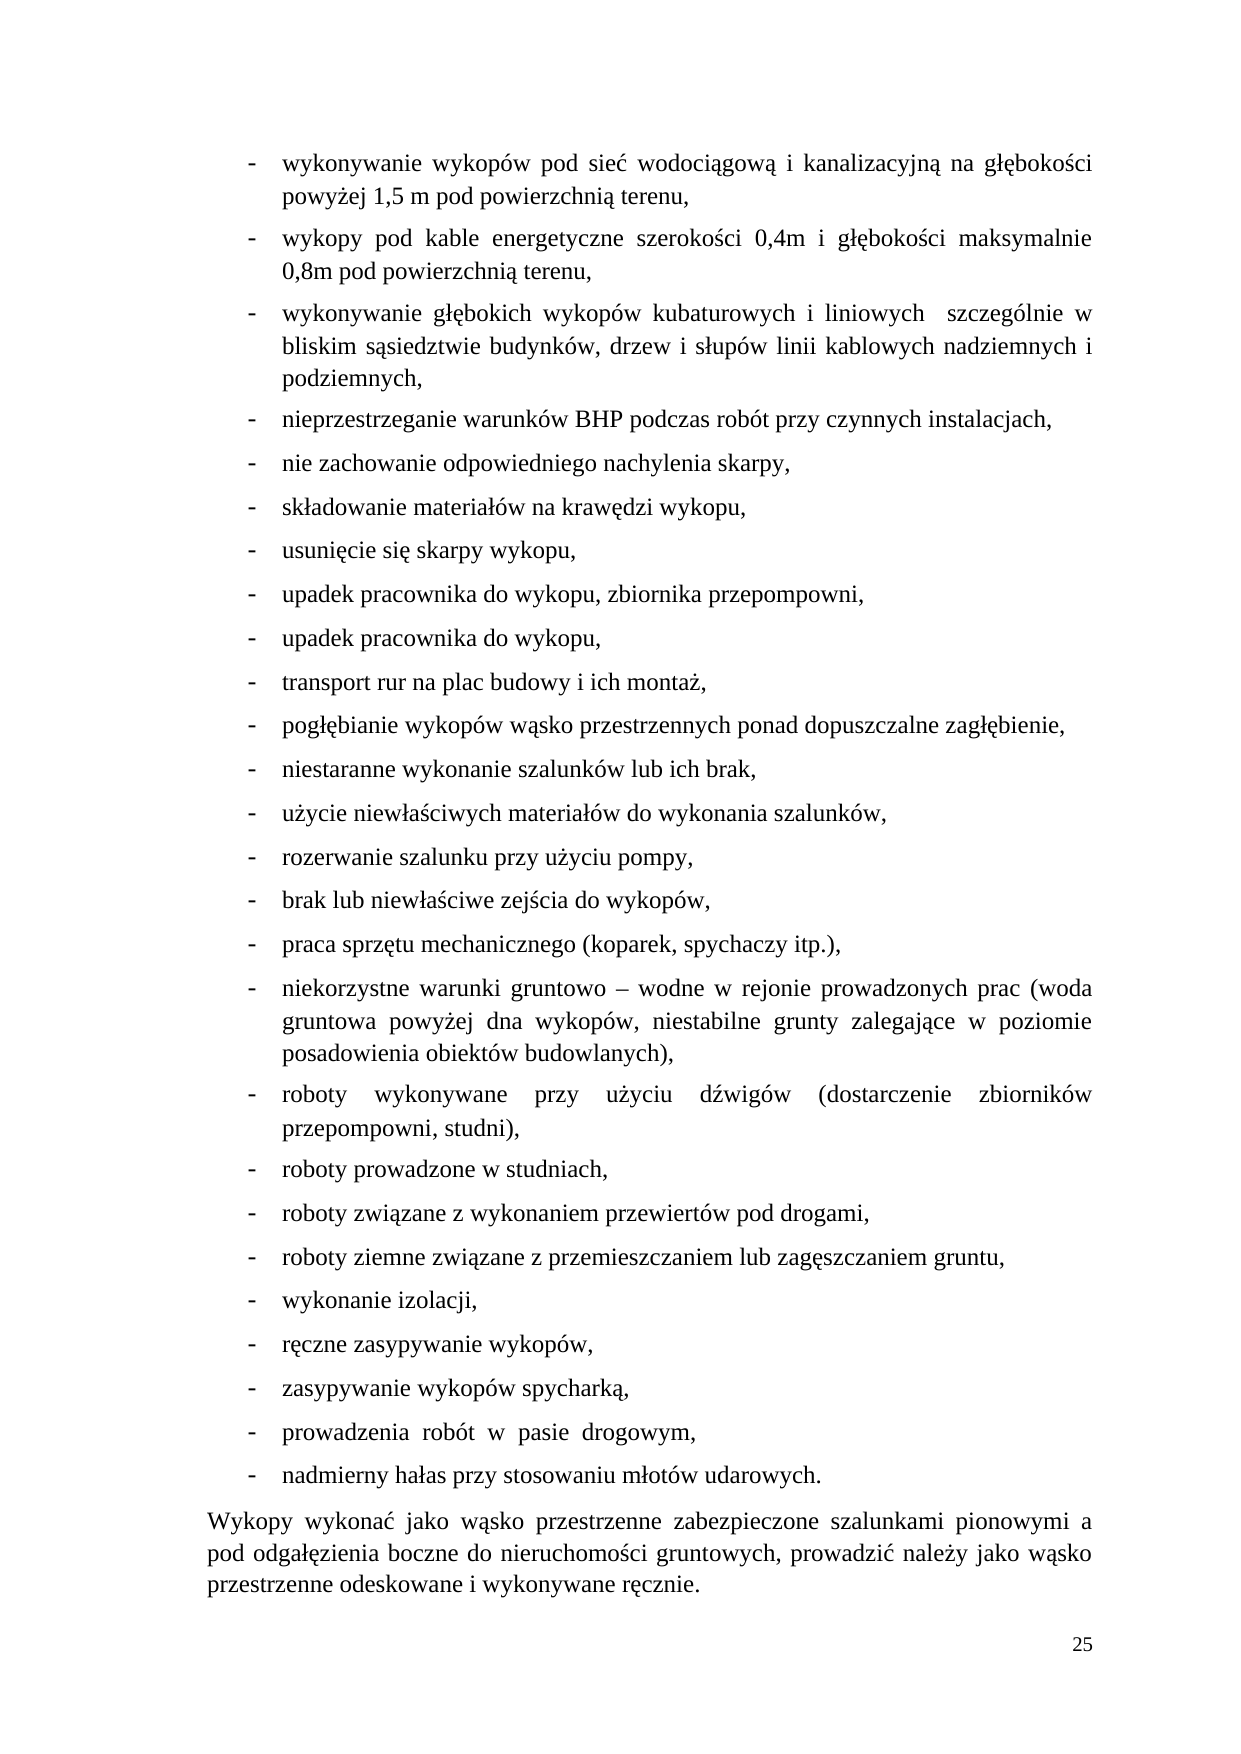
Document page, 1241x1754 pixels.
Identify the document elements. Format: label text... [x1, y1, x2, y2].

list wykonywanie głębokich wykopów kubaturowych i liniowych szczególnie w bliskim sąsiedztwie budynków, drzew i słupów linii kablowych nadziemnych i podziemnych, [244, 298, 1093, 391]
list składowanie materiałów na krawędzi wykopu, [244, 491, 1093, 523]
list usunięcie się skarpy wykopu, [244, 535, 1093, 566]
list praca sprzętu mechanicznego (koparek, spychaczy itp.), [244, 929, 1093, 960]
list roboty wykonywane przy użyciu dźwigów (dostarczenie zbiorników przepompowni, studni), [244, 1079, 1093, 1141]
list użycie niewłaściwych materiałów do wykonania szalunków, [244, 798, 1093, 829]
list zasypywanie wykopów spycharką, [244, 1373, 1093, 1404]
list upadek pracownika do wykopu, zbiornika przepompowni, [244, 579, 1093, 610]
list nie zachowanie odpowiedniego nachylenia skarpy, [244, 448, 1093, 479]
list niestaranne wykonanie szalunków lub ich brak, [244, 754, 1093, 785]
text Wykopy wykonać jako wąsko przestrzenne zabezpieczone szalunkami pionowymi a pod odgałęzienia boczne do nieruchomości gruntowych, prowadzić należy jako wąsko przestrzenne odeskowane i wykonywane ręcznie. [207, 1504, 1093, 1598]
list prowadzenia robót w pasie drogowym, [244, 1416, 1093, 1448]
list niekorzystne warunki gruntowo – wodne w rejonie prowadzonych prac (woda gruntowa powyżej dna wykopów, niestabilne grunty zalegające w poziomie posadowienia obiektów budowlanych), [244, 973, 1093, 1066]
list pogłębianie wykopów wąsko przestrzennych ponad dopuszczalne zagłębienie, [244, 710, 1093, 741]
list nadmierny hałas przy stosowaniu młotów udarowych. [244, 1460, 1093, 1491]
list upadek pracownika do wykopu, [244, 623, 1093, 654]
list nieprzestrzeganie warunków BHP podczas robót przy czynnych instalacjach, [244, 404, 1093, 435]
list wykopy pod kable energetyczne szerokości 0,4m i głębokości maksymalnie 0,8m pod powierzchnią terenu, [244, 223, 1093, 285]
list roboty prowadzone w studniach, [244, 1154, 1093, 1185]
list wykonywanie wykopów pod sieć wodociągową i kanalizacyjną na głębokości powyżej 1,5 m pod powierzchnią terenu, [244, 148, 1093, 210]
list brak lub niewłaściwe zejścia do wykopów, [244, 885, 1093, 916]
list rozerwanie szalunku przy użyciu pompy, [244, 841, 1093, 873]
list wykonanie izolacji, [244, 1285, 1093, 1316]
list transport rur na plac budowy i ich montaż, [244, 666, 1093, 698]
list roboty związane z wykonaniem przewiertów pod drogami, [244, 1198, 1093, 1229]
list roboty ziemne związane z przemieszczaniem lub zagęszczaniem gruntu, [244, 1241, 1093, 1273]
list ręczne zasypywanie wykopów, [244, 1329, 1093, 1360]
